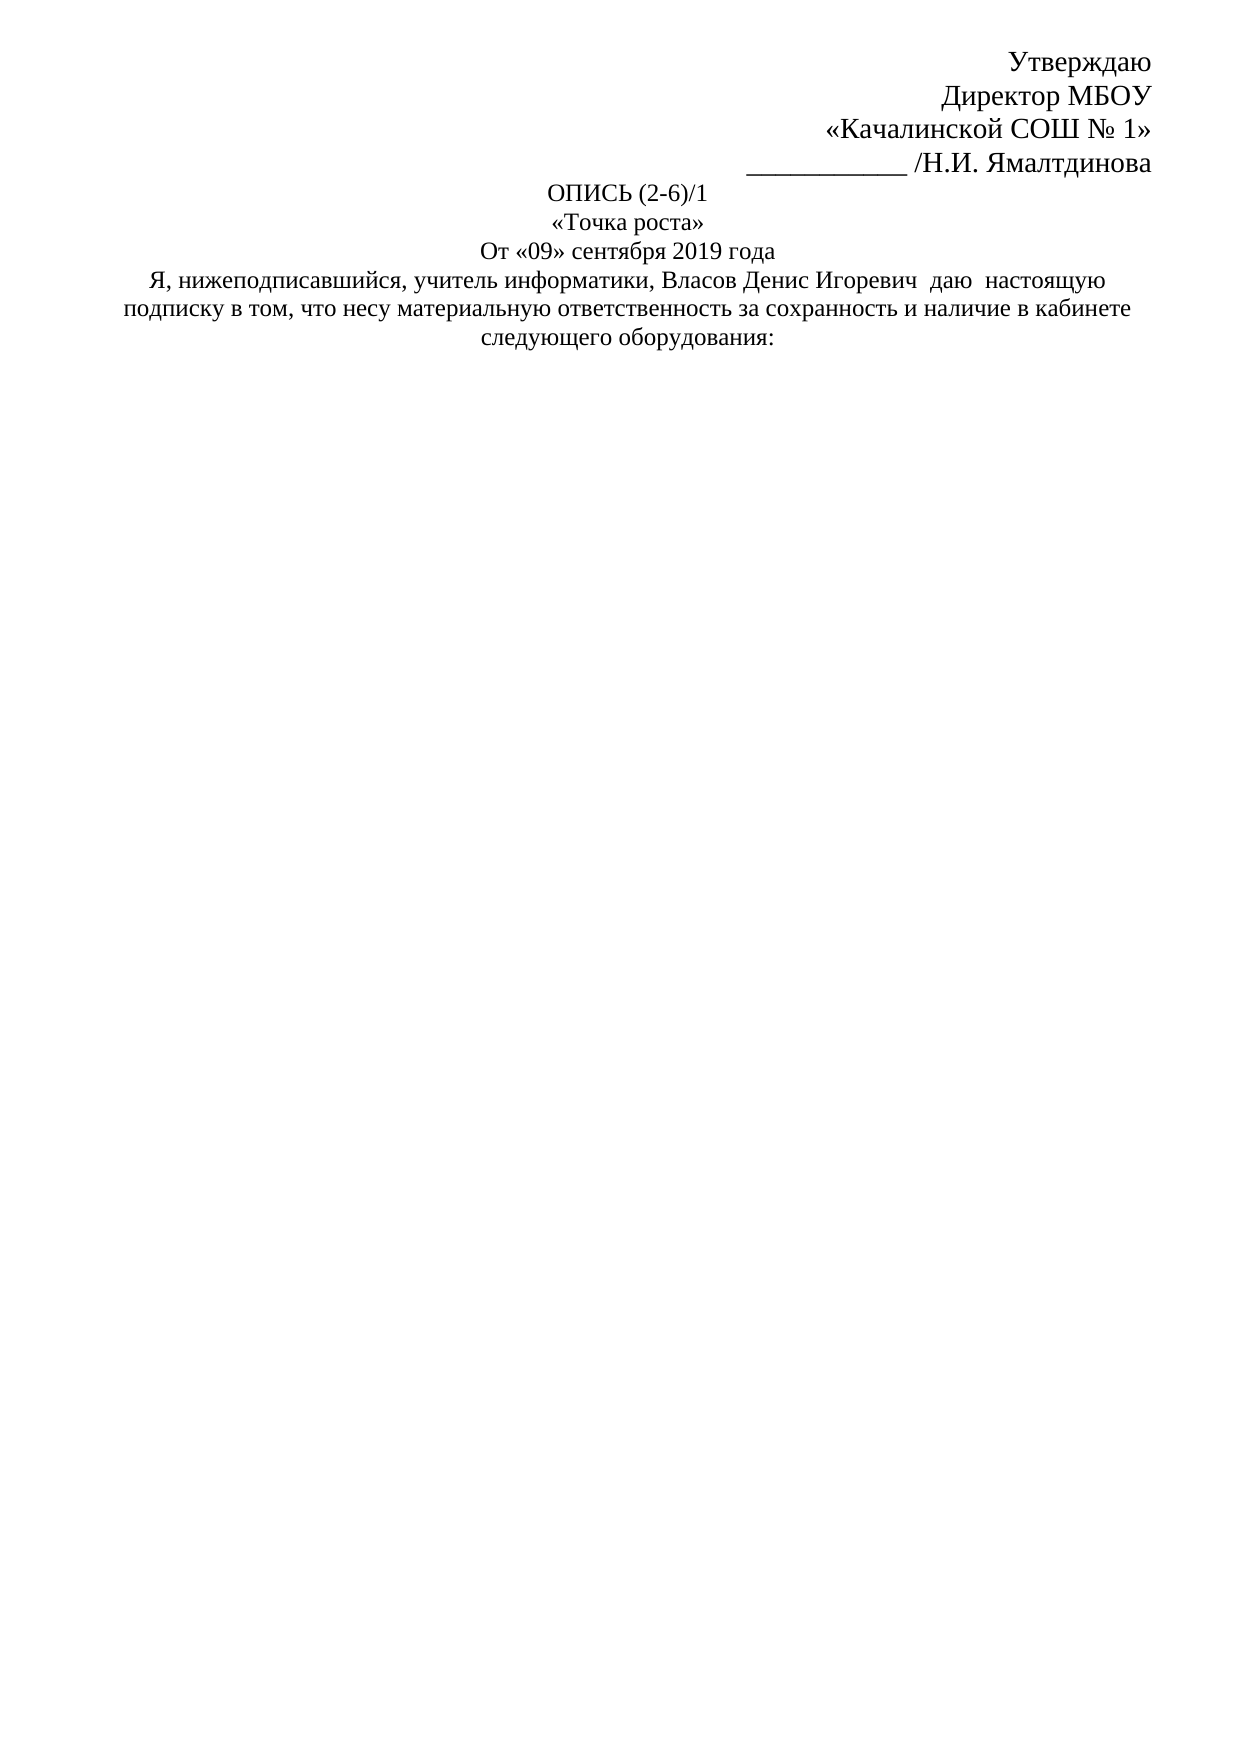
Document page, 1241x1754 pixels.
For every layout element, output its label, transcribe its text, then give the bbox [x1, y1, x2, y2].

text «Качалинской СОШ № 1» [103, 111, 1152, 145]
text «Точка роста» [103, 207, 1152, 236]
text Утверждаю [103, 44, 1152, 78]
text Я, нижеподписавшийся, учитель информатики, Власов Денис Игоревич даю настоящую подписку в том, что несу материальную ответственность за сохранность и наличие в кабинете следующего оборудования: [103, 265, 1152, 351]
text Директор МБОУ [103, 78, 1152, 111]
text ОПИСЬ (2-6)/1 [103, 178, 1152, 207]
text От «09» сентября 2019 года [103, 236, 1152, 265]
text ___________ /Н.И. Ямалтдинова [103, 145, 1152, 178]
